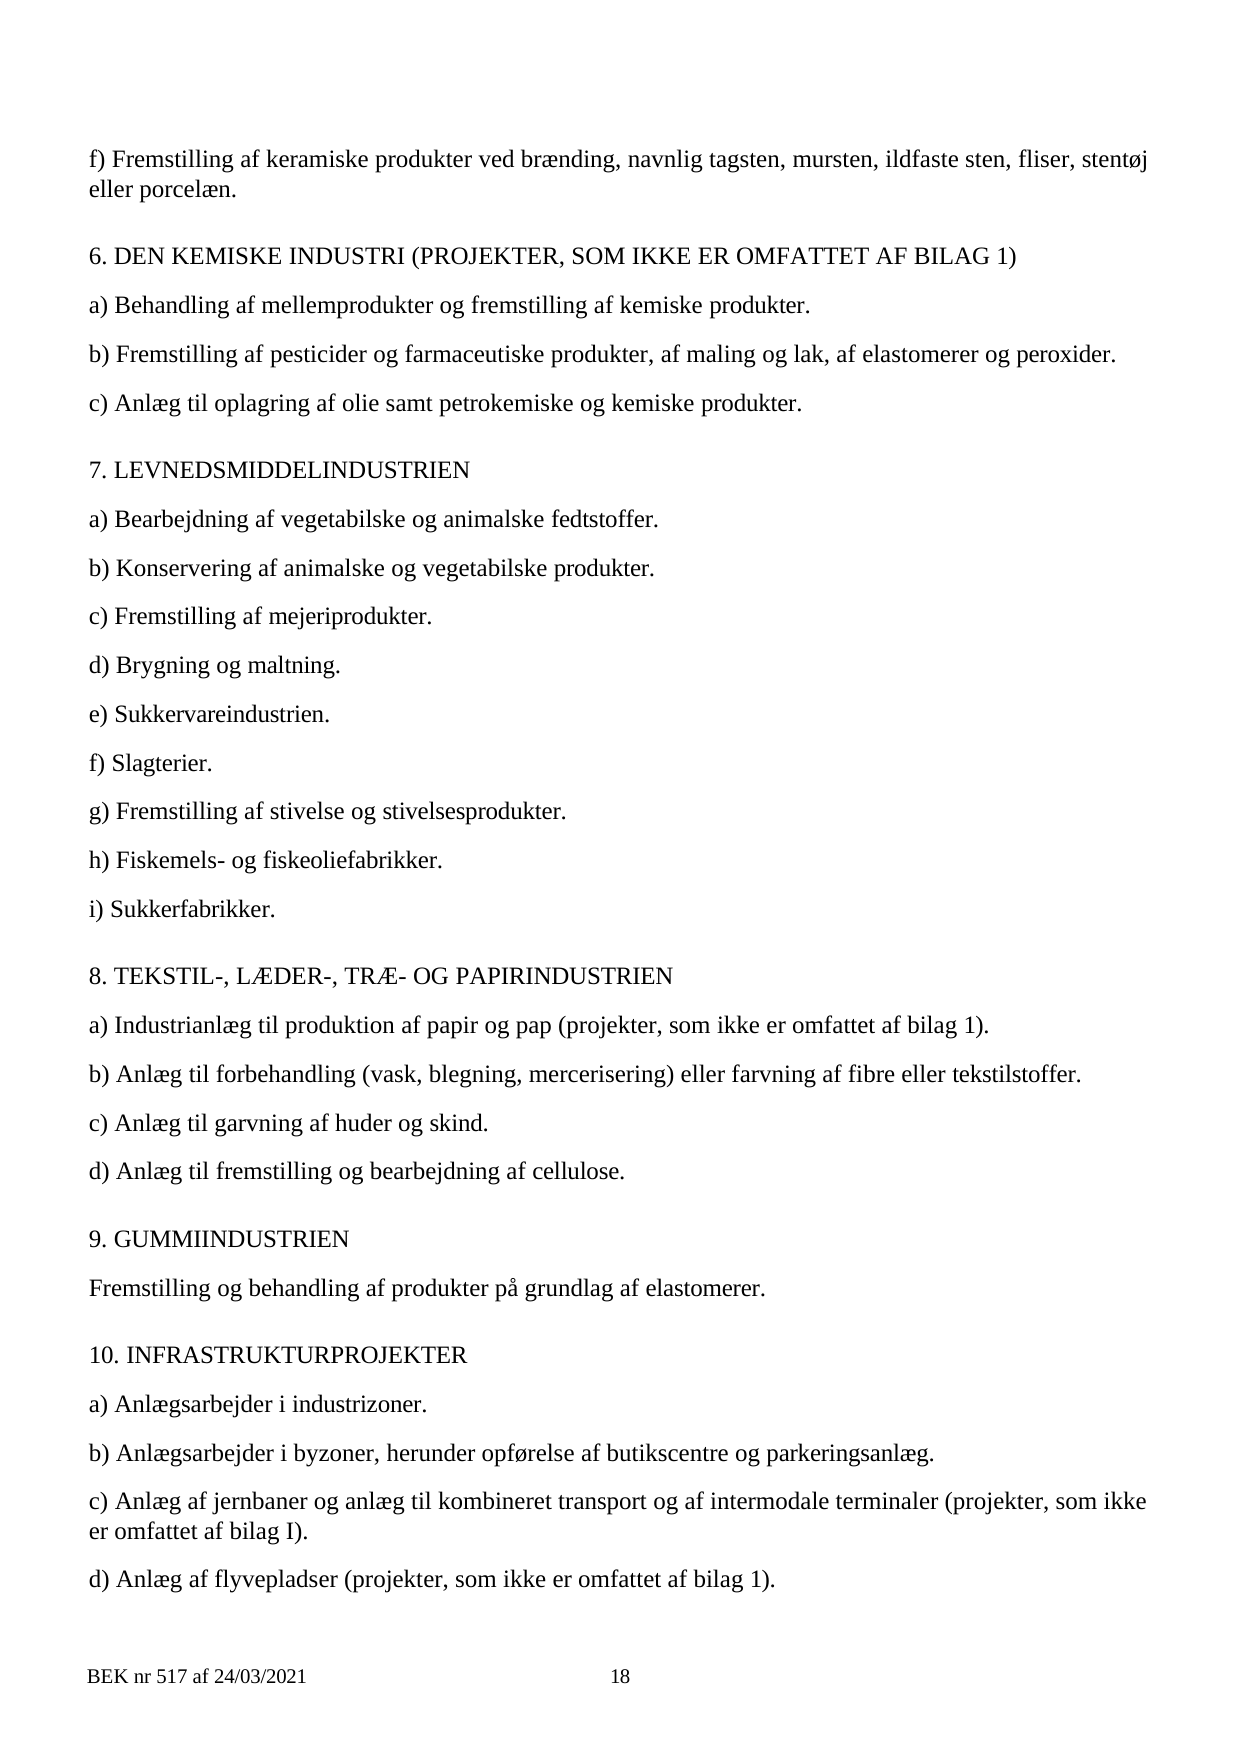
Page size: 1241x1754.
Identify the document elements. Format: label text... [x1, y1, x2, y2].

list Bearbejdning af vegetabilske og animalske fedtstoffer. [88, 504, 1163, 533]
list Fremstilling af stivelse og stivelsesprodukter. [88, 796, 1163, 825]
list Fremstilling af pesticider og farmaceutiske produkter, af maling og lak, af elastomerer og peroxider. [88, 339, 1163, 368]
list Konservering af animalske og vegetabilske produkter. [88, 553, 1163, 581]
list Slagterier. [88, 748, 1163, 776]
list INFRASTRUKTURPROJEKTER [88, 1340, 1163, 1369]
list Anlæg til fremstilling og bearbejdning af cellulose. [88, 1156, 1163, 1185]
list Brygning og maltning. [88, 650, 1163, 679]
list Anlæg til forbehandling (vask, blegning, mercerisering) eller farvning af fibre eller tekstilstoffer. [88, 1059, 1163, 1088]
list Anlæg til oplagring af olie samt petrokemiske og kemiske produkter. [88, 388, 1163, 416]
list GUMMIINDUSTRIEN [88, 1224, 1163, 1253]
list Anlæg til garvning af huder og skind. [88, 1108, 1163, 1136]
list Fremstilling af keramiske produkter ved brænding, navnlig tagsten, mursten, ildfaste sten, fliser, stentøj eller porcelæn. [88, 144, 1152, 203]
list Behandling af mellemprodukter og fremstilling af kemiske produkter. [88, 290, 1163, 319]
list TEKSTIL-, LÆDER-, TRÆ- OG PAPIRINDUSTRIEN [88, 961, 1163, 990]
list Anlæg af flyvepladser (projekter, som ikke er omfattet af bilag 1). [88, 1564, 1163, 1593]
list Fremstilling af mejeriprodukter. [88, 601, 1163, 630]
list Fiskemels- og fiskeoliefabrikker. [88, 845, 1163, 874]
list Anlægsarbejder i industrizoner. [88, 1389, 1163, 1418]
list Sukkervareindustrien. [88, 699, 1163, 728]
list DEN KEMISKE INDUSTRI (PROJEKTER, SOM IKKE ER OMFATTET AF BILAG 1) [88, 241, 1163, 270]
list Industrianlæg til produktion af papir og pap (projekter, som ikke er omfattet af bilag 1). [88, 1010, 1163, 1039]
list LEVNEDSMIDDELINDUSTRIEN [88, 455, 1163, 484]
list Sukkerfabrikker. [88, 894, 1163, 923]
text Fremstilling og behandling af produkter på grundlag af elastomerer. [88, 1273, 1163, 1301]
list Anlægsarbejder i byzoner, herunder opførelse af butikscentre og parkeringsanlæg. [88, 1438, 1163, 1466]
list Anlæg af jernbaner og anlæg til kombineret transport og af intermodale terminaler (projekter, som ikke er omfattet af bilag I). [88, 1486, 1152, 1545]
